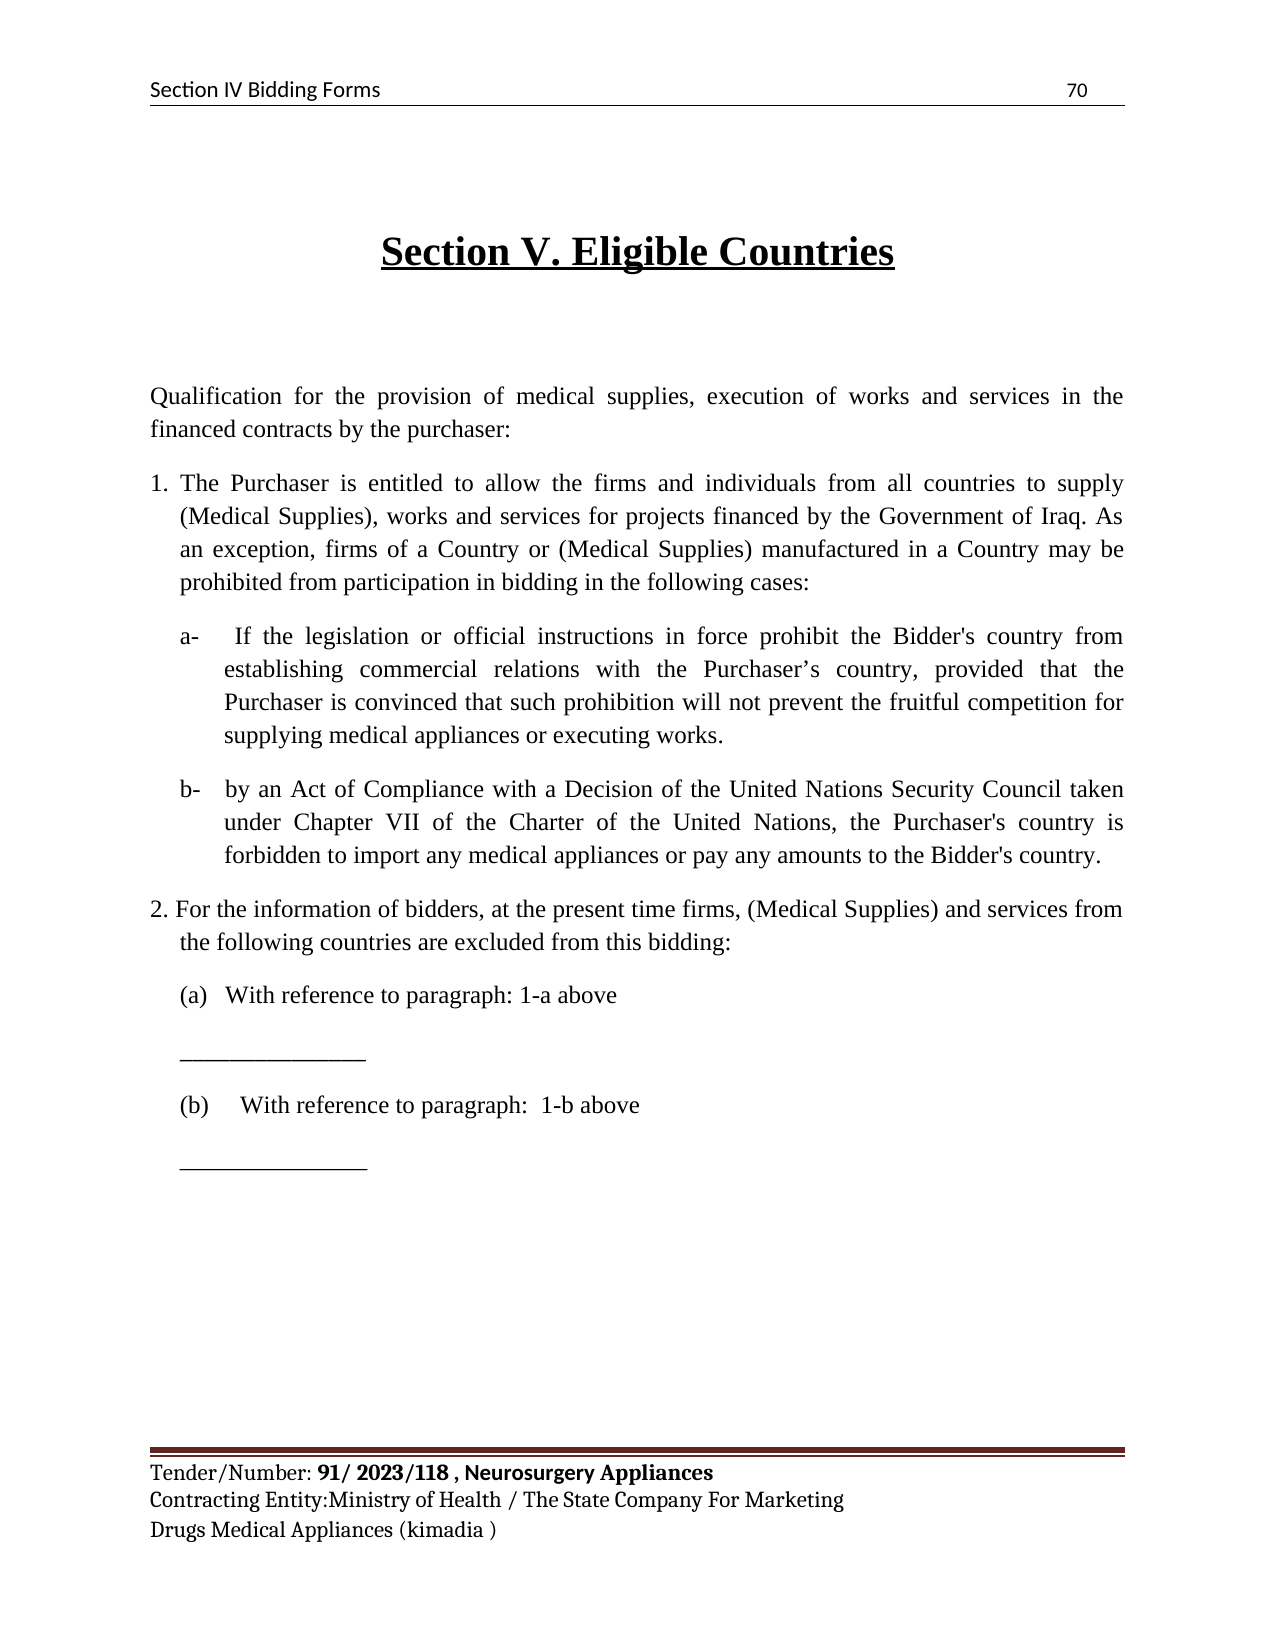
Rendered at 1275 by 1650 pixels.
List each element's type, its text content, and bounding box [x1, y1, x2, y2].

text 1. The Purchaser is entitled to allow the firms and individuals from all countries to supply (Medical Supplies), works and services for projects financed by the Government of Iraq. As an exception, firms of a Country or (Medical Supplies) manufactured in a Country may be prohibited from participation in bidding in the following cases: [150, 468, 1125, 596]
text 2. For the information of bidders, at the present time firms, (Medical Supplies) and services from the following countries are excluded from this bidding: [150, 894, 1125, 956]
text a- If the legislation or official instructions in force prohibit the Bidder's country from establishing commercial relations with the Purchaser’s country, provided that the Purchaser is convinced that such prohibition will not prevent the fruitful competition for supplying medical appliances or executing works. [179, 621, 1125, 749]
text b- by an Act of Compliance with a Decision of the United Nations Security Council taken under Chapter VII of the Charter of the United Nations, the Purchaser's country is forbidden to import any medical appliances or pay any amounts to the Bidder's country. [179, 774, 1125, 869]
text Qualification for the provision of medical supplies, execution of works and services in the financed contracts by the purchaser: [150, 381, 1125, 443]
text (a) With reference to paragraph: 1-a above [179, 981, 1125, 1009]
text _______________ [179, 1144, 1125, 1173]
text (b) With reference to paragraph: 1-b above [179, 1090, 1125, 1119]
text _______________ [179, 1034, 1125, 1065]
text Section V. Eligible Countries [150, 226, 1125, 274]
